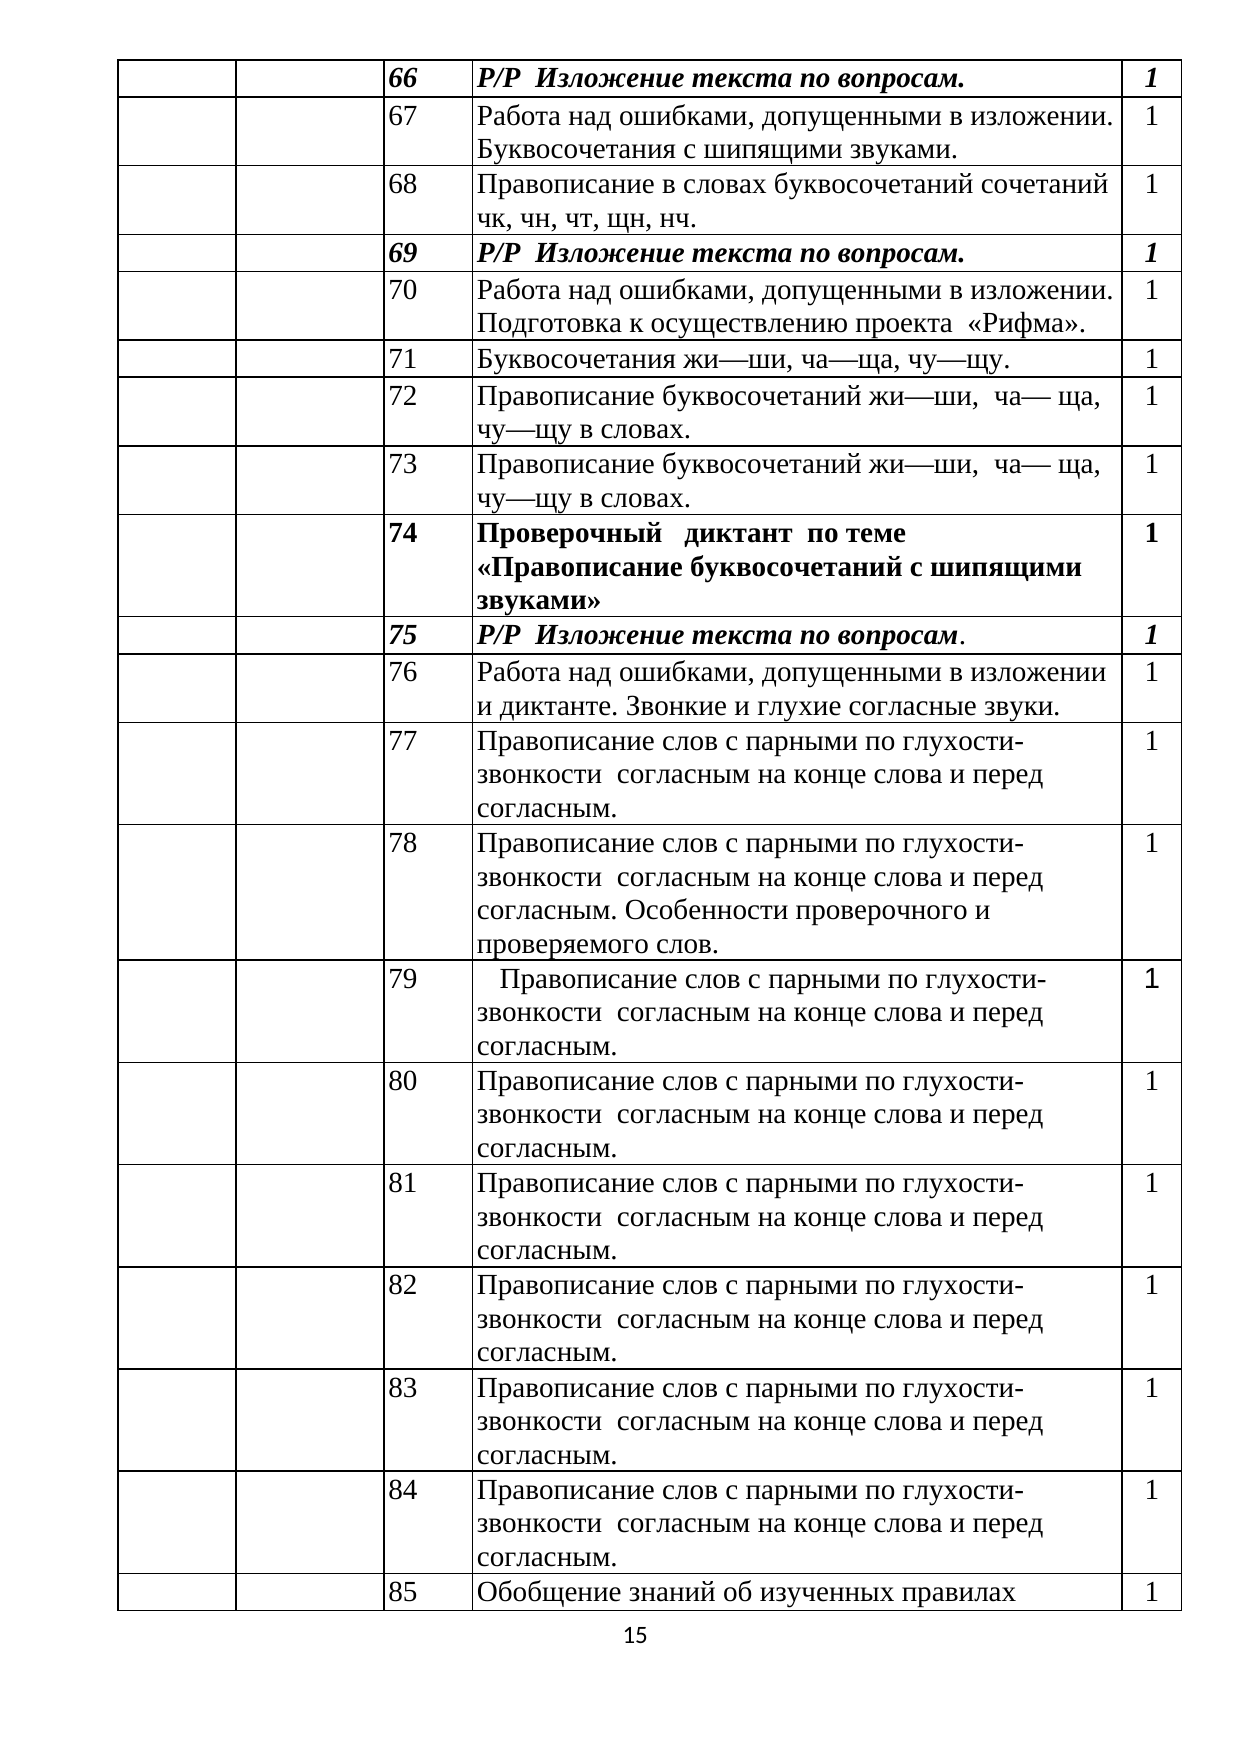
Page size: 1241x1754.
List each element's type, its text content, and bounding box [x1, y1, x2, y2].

table_cell [119, 1268, 235, 1368]
table_cell [119, 341, 235, 376]
table_cell 1 [1123, 378, 1181, 445]
table_cell [119, 515, 235, 616]
table_cell 68 [385, 166, 472, 233]
table_cell 75 [385, 617, 472, 653]
table_cell [119, 1574, 235, 1609]
table_cell 1 [1123, 1063, 1181, 1164]
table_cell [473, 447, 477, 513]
table_cell 82 [385, 1268, 472, 1368]
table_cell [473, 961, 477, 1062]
table_cell Работа над ошибками, допущенными в изложении. Подготовка к осуществлению проекта «Рифма». [473, 272, 1121, 339]
table_cell Р/Р Изложение текста по вопросам. [473, 617, 1121, 653]
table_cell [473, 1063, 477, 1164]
table_cell [237, 515, 383, 616]
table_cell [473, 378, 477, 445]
table_cell 67 [385, 98, 472, 165]
table_cell [119, 61, 235, 96]
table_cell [473, 1574, 1121, 1609]
table_cell 1 [1123, 515, 1181, 616]
table_cell 81 [385, 1165, 472, 1266]
table_cell [119, 1370, 235, 1470]
table_cell 1 [1123, 1574, 1181, 1609]
table_cell 1 [1123, 272, 1181, 339]
table_cell Буквосочетания жи—ши, ча—ща, чу—щу. [473, 341, 1121, 376]
table_cell [119, 447, 235, 513]
table_cell [237, 272, 383, 339]
table_cell [237, 1472, 383, 1572]
table_cell Р/Р Изложение текста по вопросам. [473, 61, 1121, 96]
table_cell Р/Р Изложение текста по вопросам. [473, 235, 1121, 271]
table_cell [237, 825, 383, 959]
table_cell [119, 1063, 235, 1164]
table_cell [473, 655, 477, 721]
table_cell 70 [385, 272, 472, 339]
table_cell [237, 1063, 383, 1164]
table_cell 1 [1123, 617, 1181, 653]
table_cell 73 [385, 447, 472, 513]
table_cell 84 [385, 1472, 472, 1572]
table_cell 79 [385, 961, 472, 1062]
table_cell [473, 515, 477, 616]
table_cell [119, 378, 235, 445]
table_cell 1 [1123, 98, 1181, 165]
table_cell 1 [1123, 723, 1181, 824]
table_cell [237, 378, 383, 445]
table_cell 1 [1123, 1165, 1181, 1266]
table_cell [119, 655, 235, 721]
table_cell [237, 655, 383, 721]
table_cell 76 [385, 655, 472, 721]
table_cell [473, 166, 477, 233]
table_cell [237, 1268, 383, 1368]
table_cell [119, 961, 235, 1062]
table_cell 72 [385, 378, 472, 445]
table_cell [119, 272, 235, 339]
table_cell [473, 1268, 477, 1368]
table_cell [237, 61, 383, 96]
table_cell [237, 235, 383, 271]
table_cell Правописание слов с парными по глухости-звонкости согласным на конце слова и перед согласным. [473, 1472, 1121, 1572]
table_cell [119, 825, 235, 959]
table_cell Правописание слов с парными по глухости-звонкости согласным на конце слова и перед согласным. Особенности проверочного и проверяемого слов. [473, 825, 1121, 959]
table_cell [119, 1165, 235, 1266]
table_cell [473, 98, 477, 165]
table_cell 80 [385, 1063, 472, 1164]
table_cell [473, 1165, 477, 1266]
table_cell Правописание слов с парными по глухости-звонкости согласным на конце слова и перед согласным. [473, 723, 1121, 824]
table_cell 66 [385, 61, 472, 96]
table_cell [119, 235, 235, 271]
table_cell 1 [1123, 1472, 1181, 1572]
table_cell [237, 617, 383, 653]
table_cell [119, 98, 235, 165]
table_cell [237, 961, 383, 1062]
table_cell 77 [385, 723, 472, 824]
table_cell [119, 617, 235, 653]
table_cell 1 [1123, 1370, 1181, 1470]
table_cell 78 [385, 825, 472, 959]
table_cell [237, 98, 383, 165]
table_cell [237, 1574, 383, 1609]
table_cell 85 [385, 1574, 472, 1609]
table_cell 1 [1123, 825, 1181, 959]
table_cell [119, 166, 235, 233]
table_cell 1 [1123, 341, 1181, 376]
table_cell [237, 341, 383, 376]
table_cell 1 [1123, 61, 1181, 96]
table_cell [237, 1370, 383, 1470]
table_cell [237, 723, 383, 824]
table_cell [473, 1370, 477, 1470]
table_cell 71 [385, 341, 472, 376]
table_cell 1 [1123, 655, 1181, 721]
table_cell 1 [1123, 447, 1181, 513]
table_cell [119, 723, 235, 824]
table_cell 1 [1123, 166, 1181, 233]
table_cell 83 [385, 1370, 472, 1470]
table_cell [237, 1165, 383, 1266]
table_cell [237, 447, 383, 513]
table_cell 74 [385, 515, 472, 616]
table_cell 1 [1123, 235, 1181, 271]
table_cell 1 [1123, 961, 1181, 1062]
table_cell 1 [1123, 1268, 1181, 1368]
table_cell 69 [385, 235, 472, 271]
table_cell [237, 166, 383, 233]
table_cell [119, 1472, 235, 1572]
